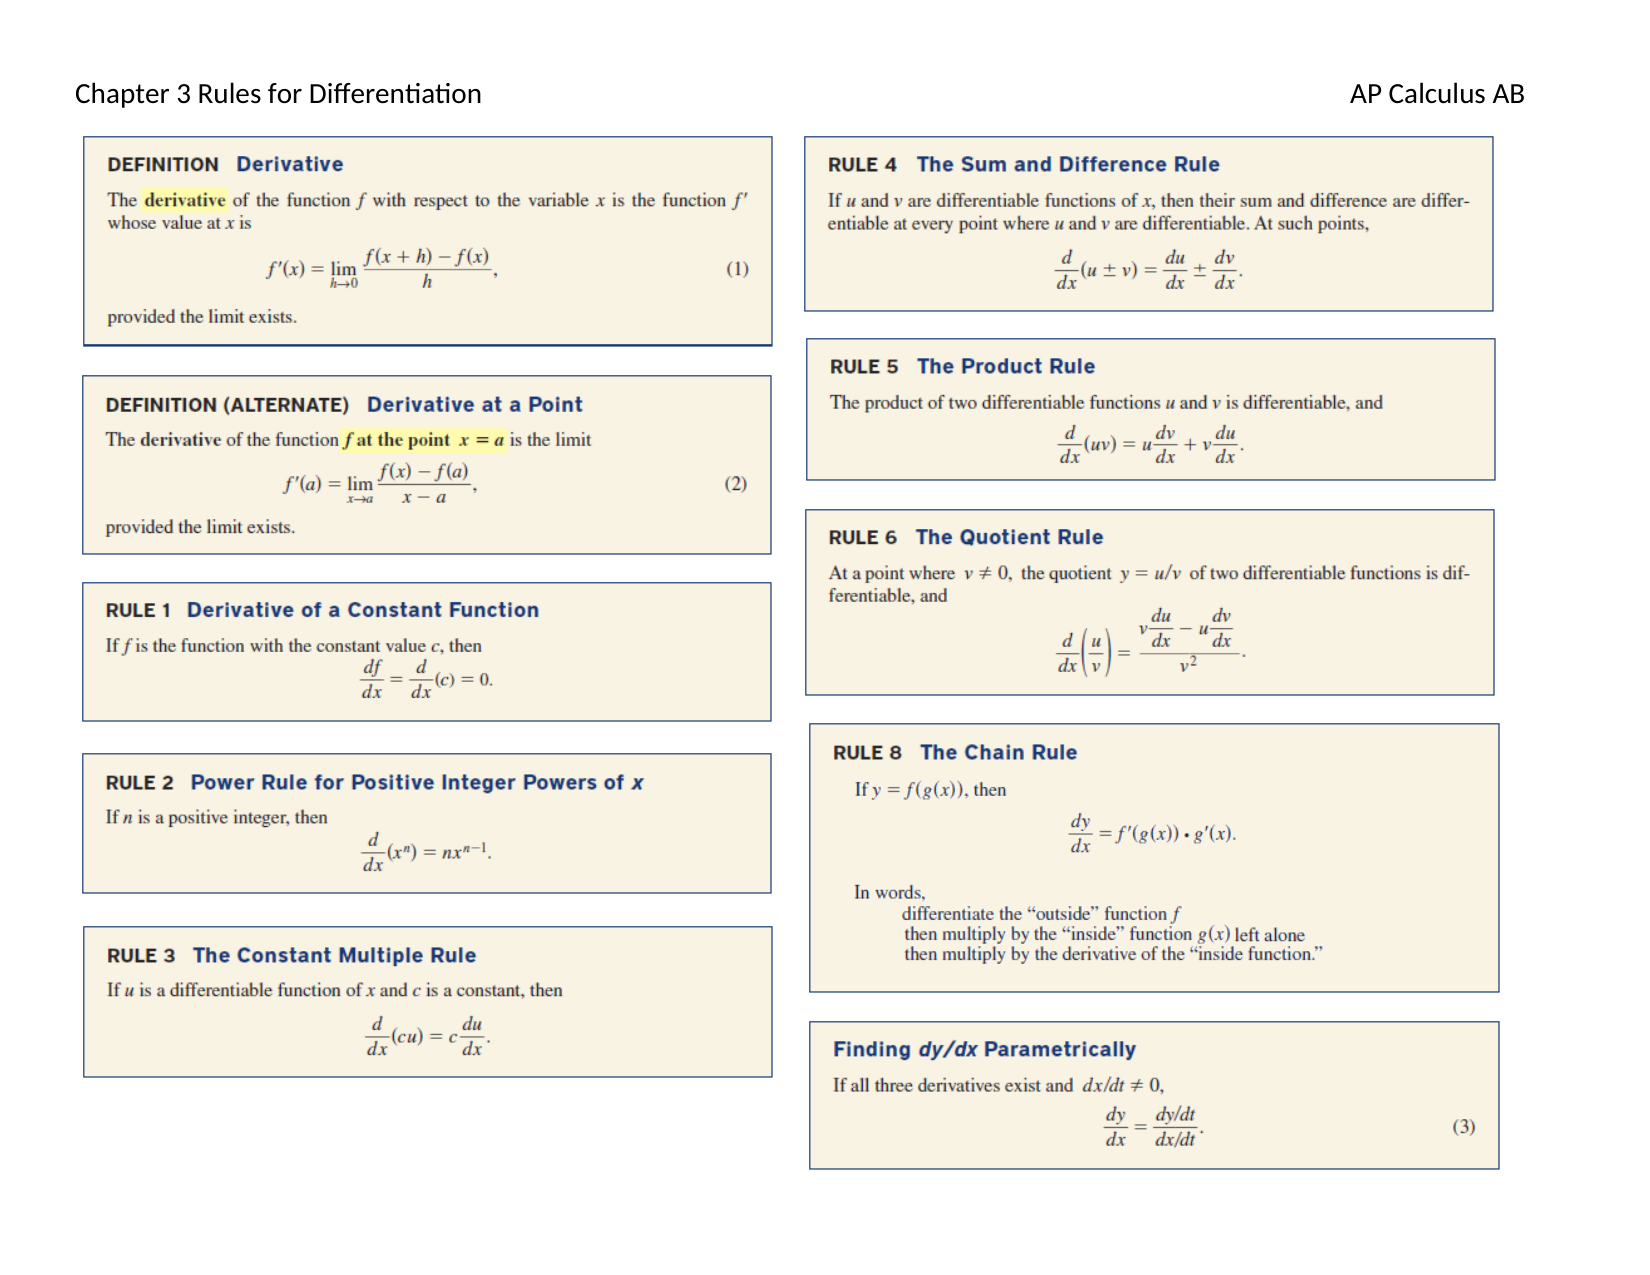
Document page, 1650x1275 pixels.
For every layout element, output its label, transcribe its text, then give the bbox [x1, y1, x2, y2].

picture [82, 925, 774, 1079]
picture [82, 136, 774, 348]
text Chapter 3 Rules for Differentiation AP Calculus AB [75, 75, 1575, 111]
picture [81, 375, 773, 556]
picture [808, 723, 1500, 994]
picture [81, 581, 773, 723]
picture [804, 508, 1496, 697]
picture [805, 337, 1497, 482]
picture [81, 752, 773, 895]
picture [808, 1020, 1500, 1171]
picture [803, 135, 1495, 313]
